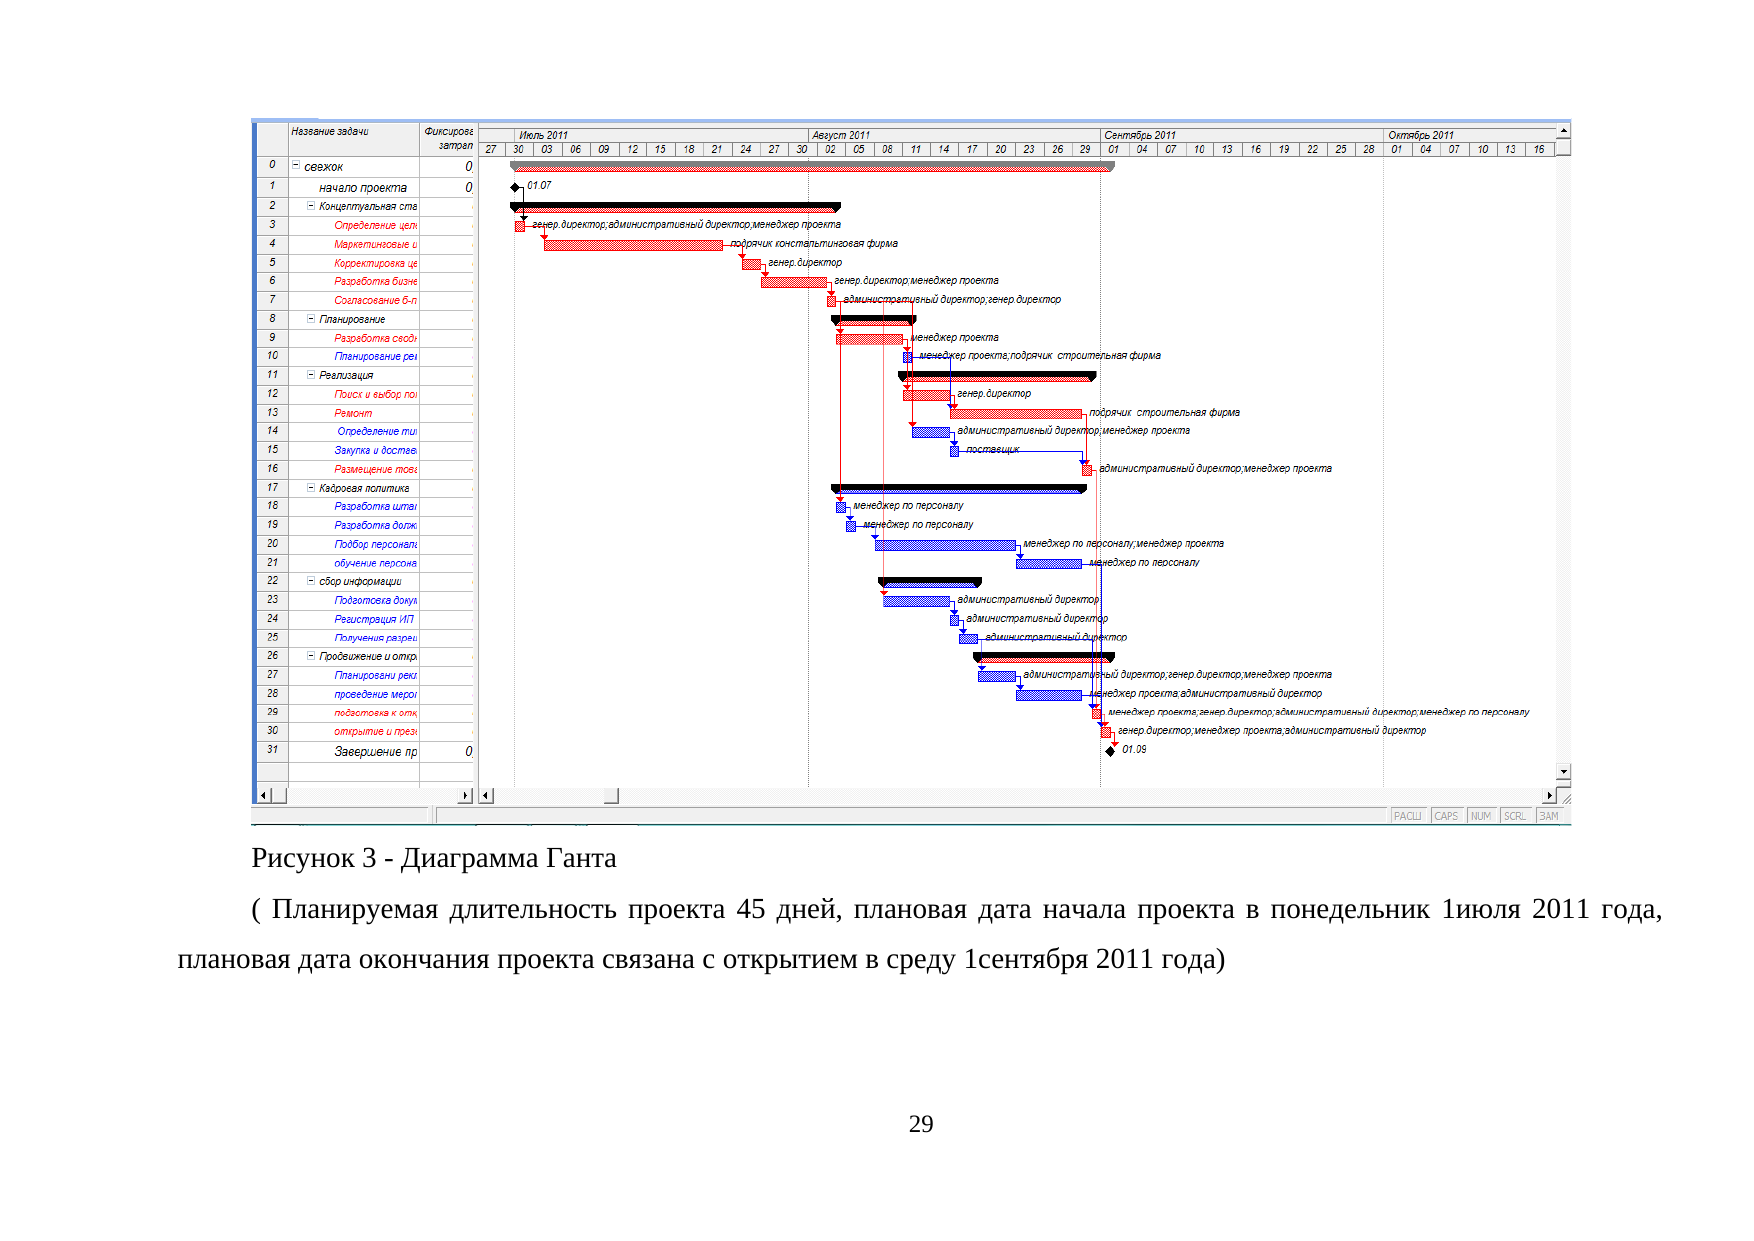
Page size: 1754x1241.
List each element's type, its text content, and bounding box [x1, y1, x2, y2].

text Рисунок 3 - Диаграмма Ганта [177, 840, 1665, 874]
text ( Планируемая длительность проекта 45 дней, плановая дата начала проекта в понедельник 1июля 2011 года, плановая дата окончания проекта связана с открытием в среду 1сентября 2011 года) [177, 891, 1665, 974]
picture [251, 118, 1572, 826]
